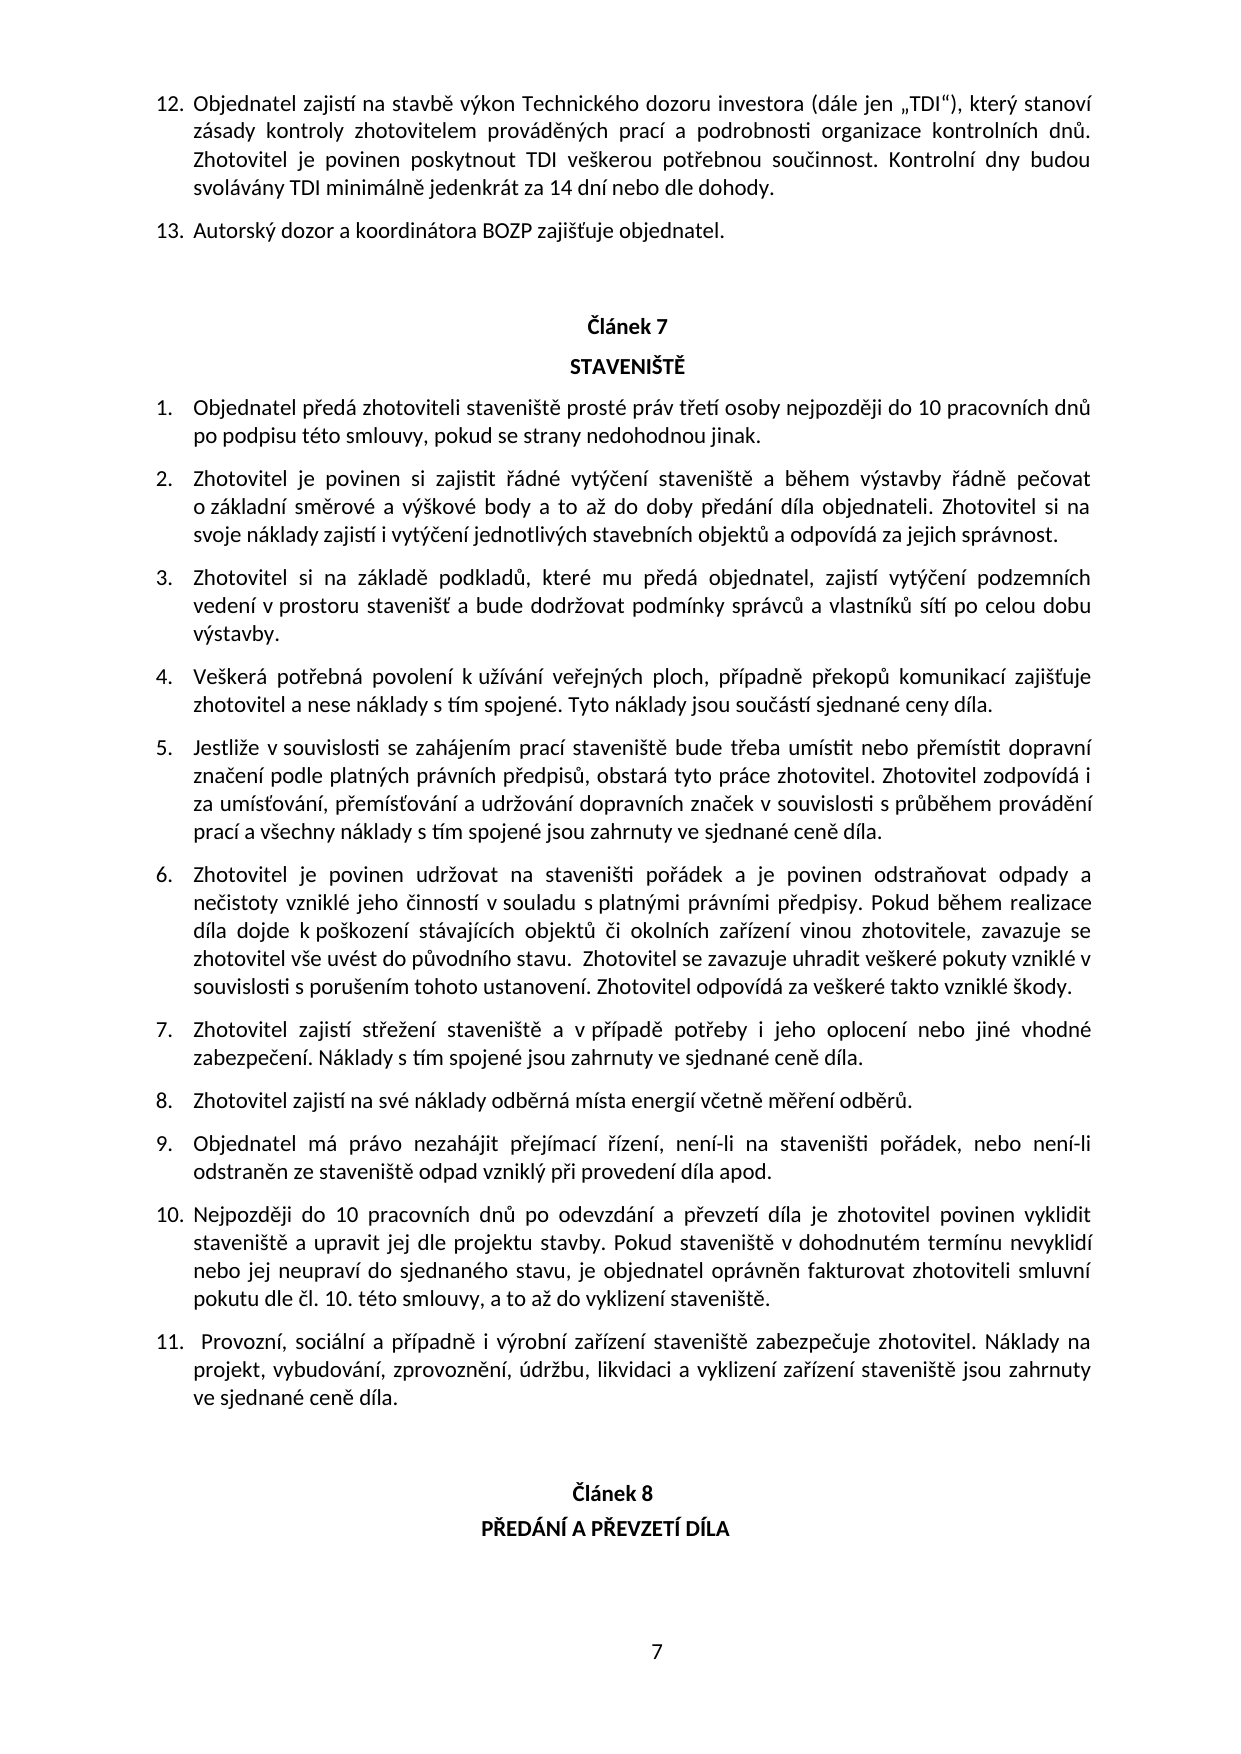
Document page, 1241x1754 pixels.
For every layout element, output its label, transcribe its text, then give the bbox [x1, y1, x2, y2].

list Objednatel předá zhotoviteli staveniště prosté práv třetí osoby nejpozději do 10 pracovních dnů po podpisu této smlouvy, pokud se strany nedohodnou jinak. [156, 393, 1093, 449]
list Autorský dozor a koordinátora BOZP zajišťuje objednatel. [156, 216, 1093, 244]
list Provozní, sociální a případně i výrobní zařízení staveniště zabezpečuje zhotovitel. Náklady na projekt, vybudování, zprovoznění, údržbu, likvidaci a vyklizení zařízení staveniště jsou zahrnuty ve sjednané ceně díla. [156, 1327, 1093, 1411]
text Staveniště [162, 352, 1093, 380]
list Objednatel má právo nezahájit přejímací řízení, není-li na staveništi pořádek, nebo není-li odstraněn ze staveniště odpad vzniklý při provedení díla apod. [156, 1129, 1093, 1185]
text Předání a převzetí díla [118, 1514, 1093, 1542]
list Jestliže v souvislosti se zahájením prací staveniště bude třeba umístit nebo přemístit dopravní značení podle platných právních předpisů, obstará tyto práce zhotovitel. Zhotovitel zodpovídá i za umísťování, přemísťování a udržování dopravních značek v souvislosti s průběhem provádění prací a všechny náklady s tím spojené jsou zahrnuty ve sjednané ceně díla. [156, 733, 1093, 845]
list Zhotovitel je povinen si zajistit řádné vytýčení staveniště a během výstavby řádně pečovat o základní směrové a výškové body a to až do doby předání díla objednateli. Zhotovitel si na svoje náklady zajistí i vytýčení jednotlivých stavebních objektů a odpovídá za jejich správnost. [156, 464, 1093, 548]
list Veškerá potřebná povolení k užívání veřejných ploch, případně překopů komunikací zajišťuje zhotovitel a nese náklady s tím spojené. Tyto náklady jsou součástí sjednané ceny díla. [156, 662, 1093, 718]
list Zhotovitel zajistí střežení staveniště a v případě potřeby i jeho oplocení nebo jiné vhodné zabezpečení. Náklady s tím spojené jsou zahrnuty ve sjednané ceně díla. [156, 1015, 1093, 1071]
list Zhotovitel zajistí na své náklady odběrná místa energií včetně měření odběrů. [156, 1086, 1093, 1114]
subtitle Článek 8 [133, 1479, 1093, 1507]
list Objednatel zajistí na stavbě výkon Technického dozoru investora (dále jen „TDI“), který stanoví zásady kontroly zhotovitelem prováděných prací a podrobnosti organizace kontrolních dnů. Zhotovitel je povinen poskytnout TDI veškerou potřebnou součinnost. Kontrolní dny budou svolávány TDI minimálně jedenkrát za 14 dní nebo dle dohody. [156, 89, 1093, 201]
list Zhotovitel je povinen udržovat na staveništi pořádek a je povinen odstraňovat odpady a nečistoty vzniklé jeho činností v souladu s platnými právními předpisy. Pokud během realizace díla dojde k poškození stávajících objektů či okolních zařízení vinou zhotovitele, zavazuje se zhotovitel vše uvést do původního stavu. Zhotovitel se zavazuje uhradit veškeré pokuty vzniklé v souvislosti s porušením tohoto ustanovení. Zhotovitel odpovídá za veškeré takto vzniklé škody. [156, 860, 1093, 1000]
list Zhotovitel si na základě podkladů, které mu předá objednatel, zajistí vytýčení podzemních vedení v prostoru stavenišť a bude dodržovat podmínky správců a vlastníků sítí po celou dobu výstavby. [156, 563, 1093, 647]
list Nejpozději do 10 pracovních dnů po odevzdání a převzetí díla je zhotovitel povinen vyklidit staveniště a upravit jej dle projektu stavby. Pokud staveniště v dohodnutém termínu nevyklidí nebo jej neupraví do sjednaného stavu, je objednatel oprávněn fakturovat zhotoviteli smluvní pokutu dle čl. 10. této smlouvy, a to až do vyklizení staveniště. [156, 1200, 1093, 1312]
subtitle Článek 7 [162, 312, 1093, 340]
